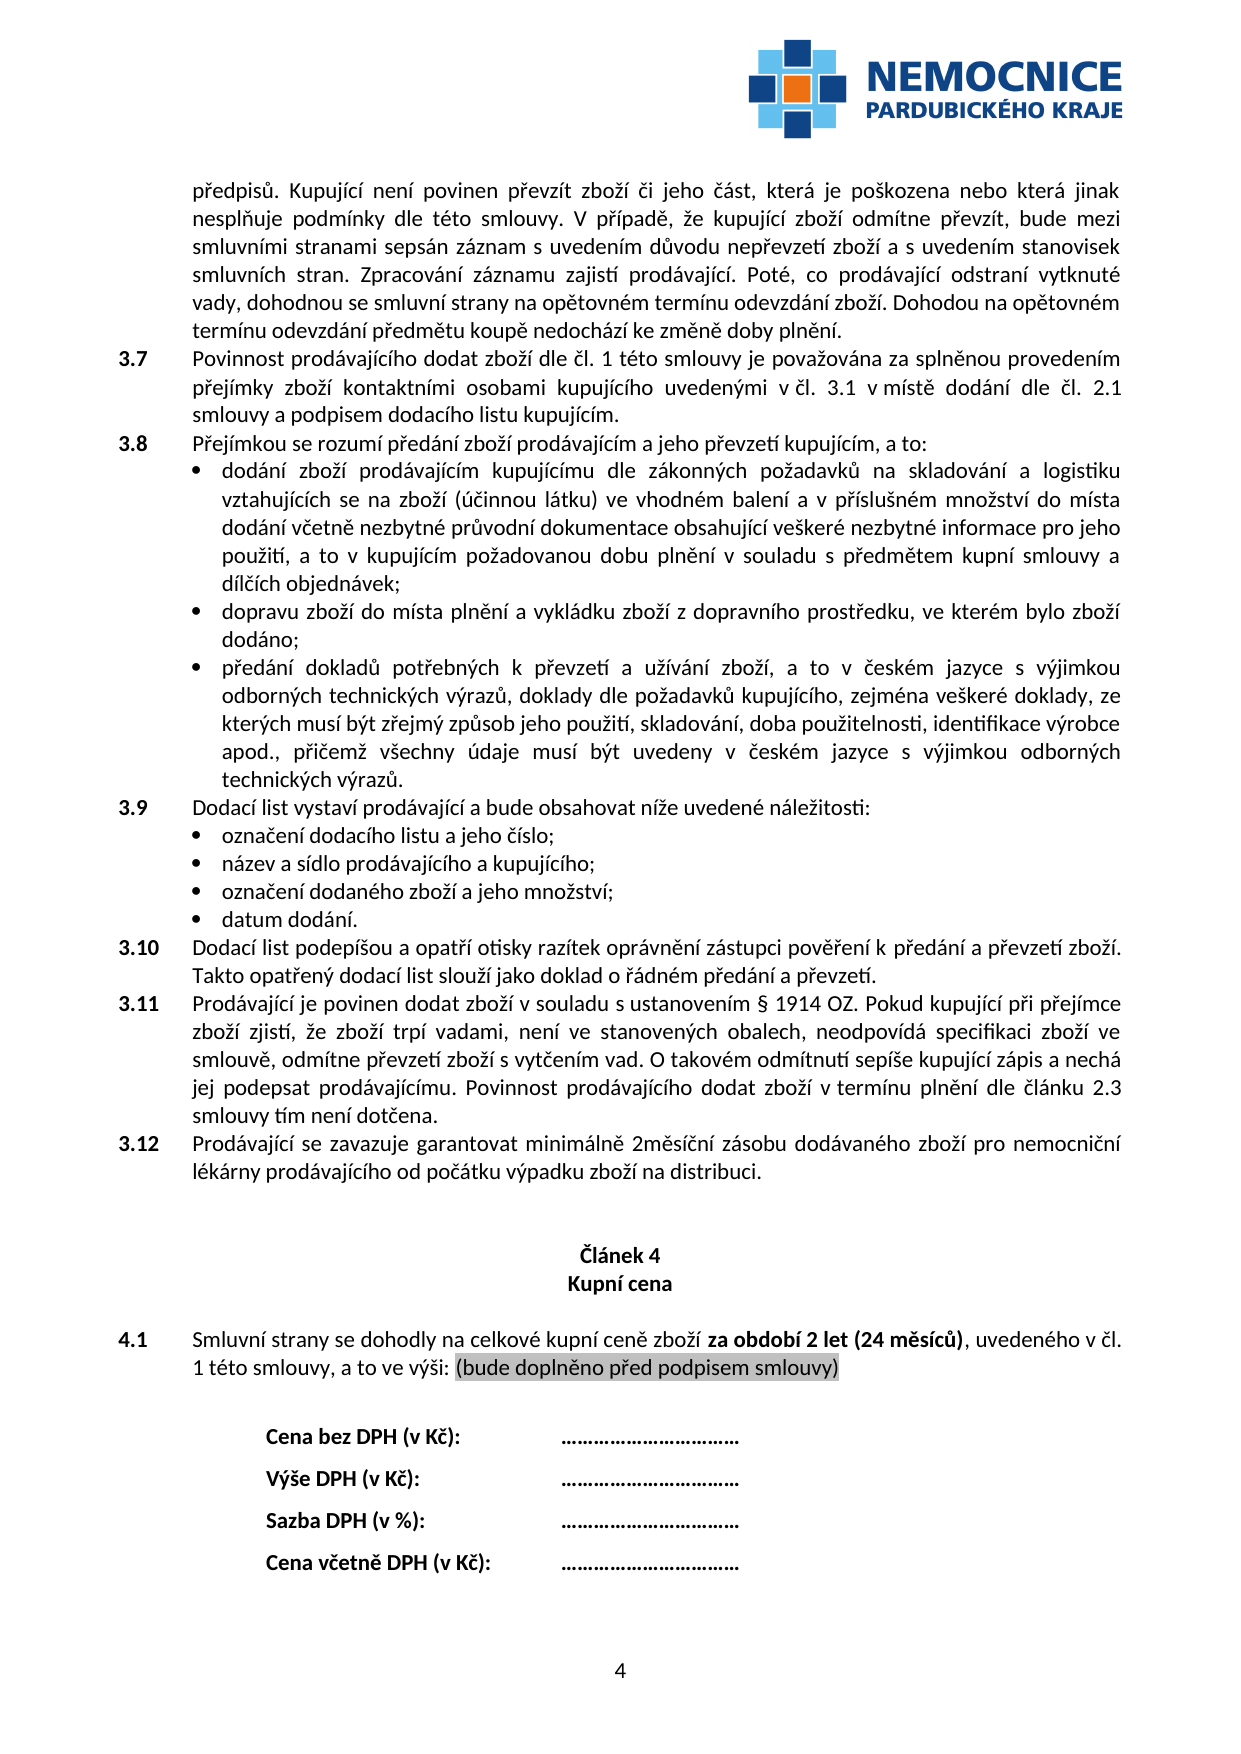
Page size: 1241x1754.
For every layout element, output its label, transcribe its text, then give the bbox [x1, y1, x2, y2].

text Cena včetně DPH (v Kč): …………………………… [118, 1548, 1122, 1576]
text 3.8 Přejímkou se rozumí předání zboží prodávajícím a jeho převzetí kupujícím, a to: [118, 429, 1122, 457]
text 3.10 Dodací list podepíšou a opatří otisky razítek oprávnění zástupci pověření k předání a převzetí zboží. Takto opatřený dodací list slouží jako doklad o řádném předání a převzetí. [118, 933, 1122, 989]
text Výše DPH (v Kč): …………………………… [118, 1464, 1122, 1492]
text 3.11 Prodávající je povinen dodat zboží v souladu s ustanovením § 1914 OZ. Pokud kupující při přejímce zboží zjistí, že zboží trpí vadami, není ve stanovených obalech, neodpovídá specifikaci zboží ve smlouvě, odmítne převzetí zboží s vytčením vad. O takovém odmítnutí sepíše kupující zápis a nechá jej podepsat prodávajícímu. Povinnost prodávajícího dodat zboží v termínu plnění dle článku 2.3 smlouvy tím není dotčena. [118, 989, 1122, 1129]
text Článek 4 [118, 1241, 1122, 1269]
text 3.7 Povinnost prodávajícího dodat zboží dle čl. 1 této smlouvy je považována za splněnou provedením přejímky zboží kontaktními osobami kupujícího uvedenými v čl. 3.1 v místě dodání dle čl. 2.1 smlouvy a podpisem dodacího listu kupujícím. [118, 344, 1122, 429]
list název a sídlo prodávajícího a kupujícího; [192, 849, 1122, 877]
picture [747, 38, 1123, 140]
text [118, 176, 1122, 344]
text 4.1 Smluvní strany se dohodly na celkové kupní ceně zboží za období 2 let (24 měsíců), uvedeného v čl. 1 této smlouvy, a to ve výši: (bude doplněno před podpisem smlouvy) [118, 1325, 1122, 1381]
list označení dodacího listu a jeho číslo; [192, 821, 1122, 849]
list dodání zboží prodávajícím kupujícímu dle zákonných požadavků na skladování a logistiku vztahujících se na zboží (účinnou látku) ve vhodném balení a v příslušném množství do místa dodání včetně nezbytné průvodní dokumentace obsahující veškeré nezbytné informace pro jeho použití, a to v kupujícím požadovanou dobu plnění v souladu s předmětem kupní smlouvy a dílčích objednávek; [192, 457, 1122, 597]
text Sazba DPH (v %): …………………………… [118, 1506, 1122, 1534]
list předání dokladů potřebných k převzetí a užívání zboží, a to v českém jazyce s výjimkou odborných technických výrazů, doklady dle požadavků kupujícího, zejména veškeré doklady, ze kterých musí být zřejmý způsob jeho použití, skladování, doba použitelnosti, identifikace výrobce apod., přičemž všechny údaje musí být uvedeny v českém jazyce s výjimkou odborných technických výrazů. [192, 653, 1122, 793]
list označení dodaného zboží a jeho množství; [192, 877, 1122, 905]
text Cena bez DPH (v Kč): …………………………… [118, 1422, 1122, 1450]
list dopravu zboží do místa plnění a vykládku zboží z dopravního prostředku, ve kterém bylo zboží dodáno; [192, 597, 1122, 653]
text 3.9 Dodací list vystaví prodávající a bude obsahovat níže uvedené náležitosti: [118, 793, 1122, 821]
text Kupní cena [118, 1269, 1122, 1297]
text 3.12 Prodávající se zavazuje garantovat minimálně 2měsíční zásobu dodávaného zboží pro nemocniční lékárny prodávajícího od počátku výpadku zboží na distribuci. [118, 1129, 1122, 1185]
list datum dodání. [192, 905, 1122, 933]
